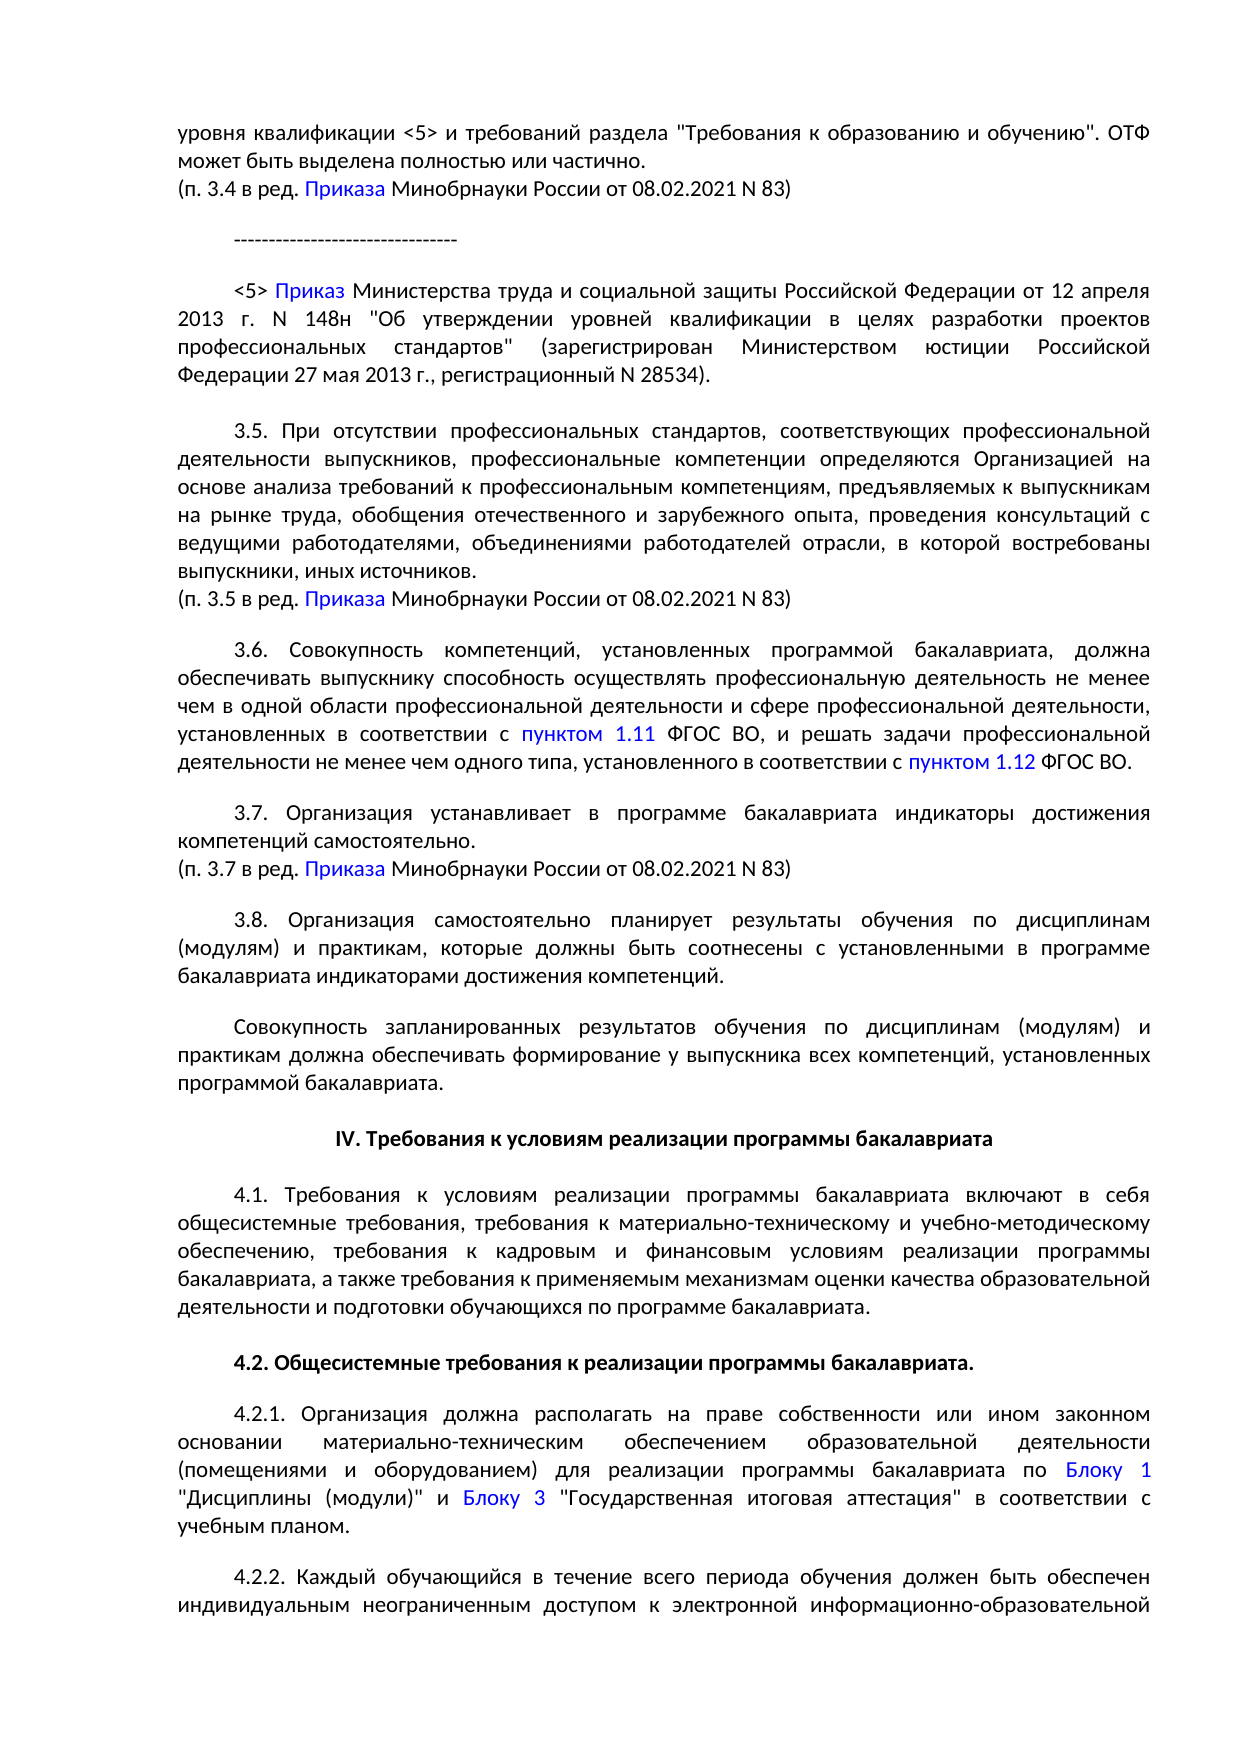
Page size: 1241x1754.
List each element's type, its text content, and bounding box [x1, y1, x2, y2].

text Совокупность запланированных результатов обучения по дисциплинам (модулям) и практикам должна обеспечивать формирование у выпускника всех компетенций, установленных программой бакалавриата. [177, 1012, 1152, 1096]
text 3.5. При отсутствии профессиональных стандартов, соответствующих профессиональной деятельности выпускников, профессиональные компетенции определяются Организацией на основе анализа требований к профессиональным компетенциям, предъявляемых к выпускникам на рынке труда, обобщения отечественного и зарубежного опыта, проведения консультаций с ведущими работодателями, объединениями работодателей отрасли, в которой востребованы выпускники, иных источников. [177, 416, 1152, 584]
text (п. 3.7 в ред. Приказа Минобрнауки России от 08.02.2021 N 83) [177, 854, 1152, 882]
title 4.2. Общесистемные требования к реализации программы бакалавриата. [177, 1348, 1152, 1376]
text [177, 118, 1152, 174]
text 3.6. Совокупность компетенций, установленных программой бакалавриата, должна обеспечивать выпускнику способность осуществлять профессиональную деятельность не менее чем в одной области профессиональной деятельности и сфере профессиональной деятельности, установленных в соответствии с пунктом 1.11 ФГОС ВО, и решать задачи профессиональной деятельности не менее чем одного типа, установленного в соответствии с пунктом 1.12 ФГОС ВО. [177, 635, 1152, 775]
title IV. Требования к условиям реализации программы бакалавриата [177, 1124, 1152, 1152]
text <5> Приказ Министерства труда и социальной защиты Российской Федерации от 12 апреля 2013 г. N 148н "Об утверждении уровней квалификации в целях разработки проектов профессиональных стандартов" (зарегистрирован Министерством юстиции Российской Федерации 27 мая 2013 г., регистрационный N 28534). [177, 276, 1152, 388]
text (п. 3.5 в ред. Приказа Минобрнауки России от 08.02.2021 N 83) [177, 584, 1152, 612]
text 4.1. Требования к условиям реализации программы бакалавриата включают в себя общесистемные требования, требования к материально-техническому и учебно-методическому обеспечению, требования к кадровым и финансовым условиям реализации программы бакалавриата, а также требования к применяемым механизмам оценки качества образовательной деятельности и подготовки обучающихся по программе бакалавриата. [177, 1180, 1152, 1320]
text 4.2.1. Организация должна располагать на праве собственности или ином законном основании материально-техническим обеспечением образовательной деятельности (помещениями и оборудованием) для реализации программы бакалавриата по Блоку 1 "Дисциплины (модули)" и Блоку 3 "Государственная итоговая аттестация" в соответствии с учебным планом. [177, 1399, 1152, 1539]
text (п. 3.4 в ред. Приказа Минобрнауки России от 08.02.2021 N 83) [177, 174, 1152, 202]
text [177, 1562, 1152, 1618]
text 3.8. Организация самостоятельно планирует результаты обучения по дисциплинам (модулям) и практикам, которые должны быть соотнесены с установленными в программе бакалавриата индикаторами достижения компетенций. [177, 905, 1152, 989]
text 3.7. Организация устанавливает в программе бакалавриата индикаторы достижения компетенций самостоятельно. [177, 798, 1152, 854]
text -------------------------------- [177, 225, 1152, 253]
